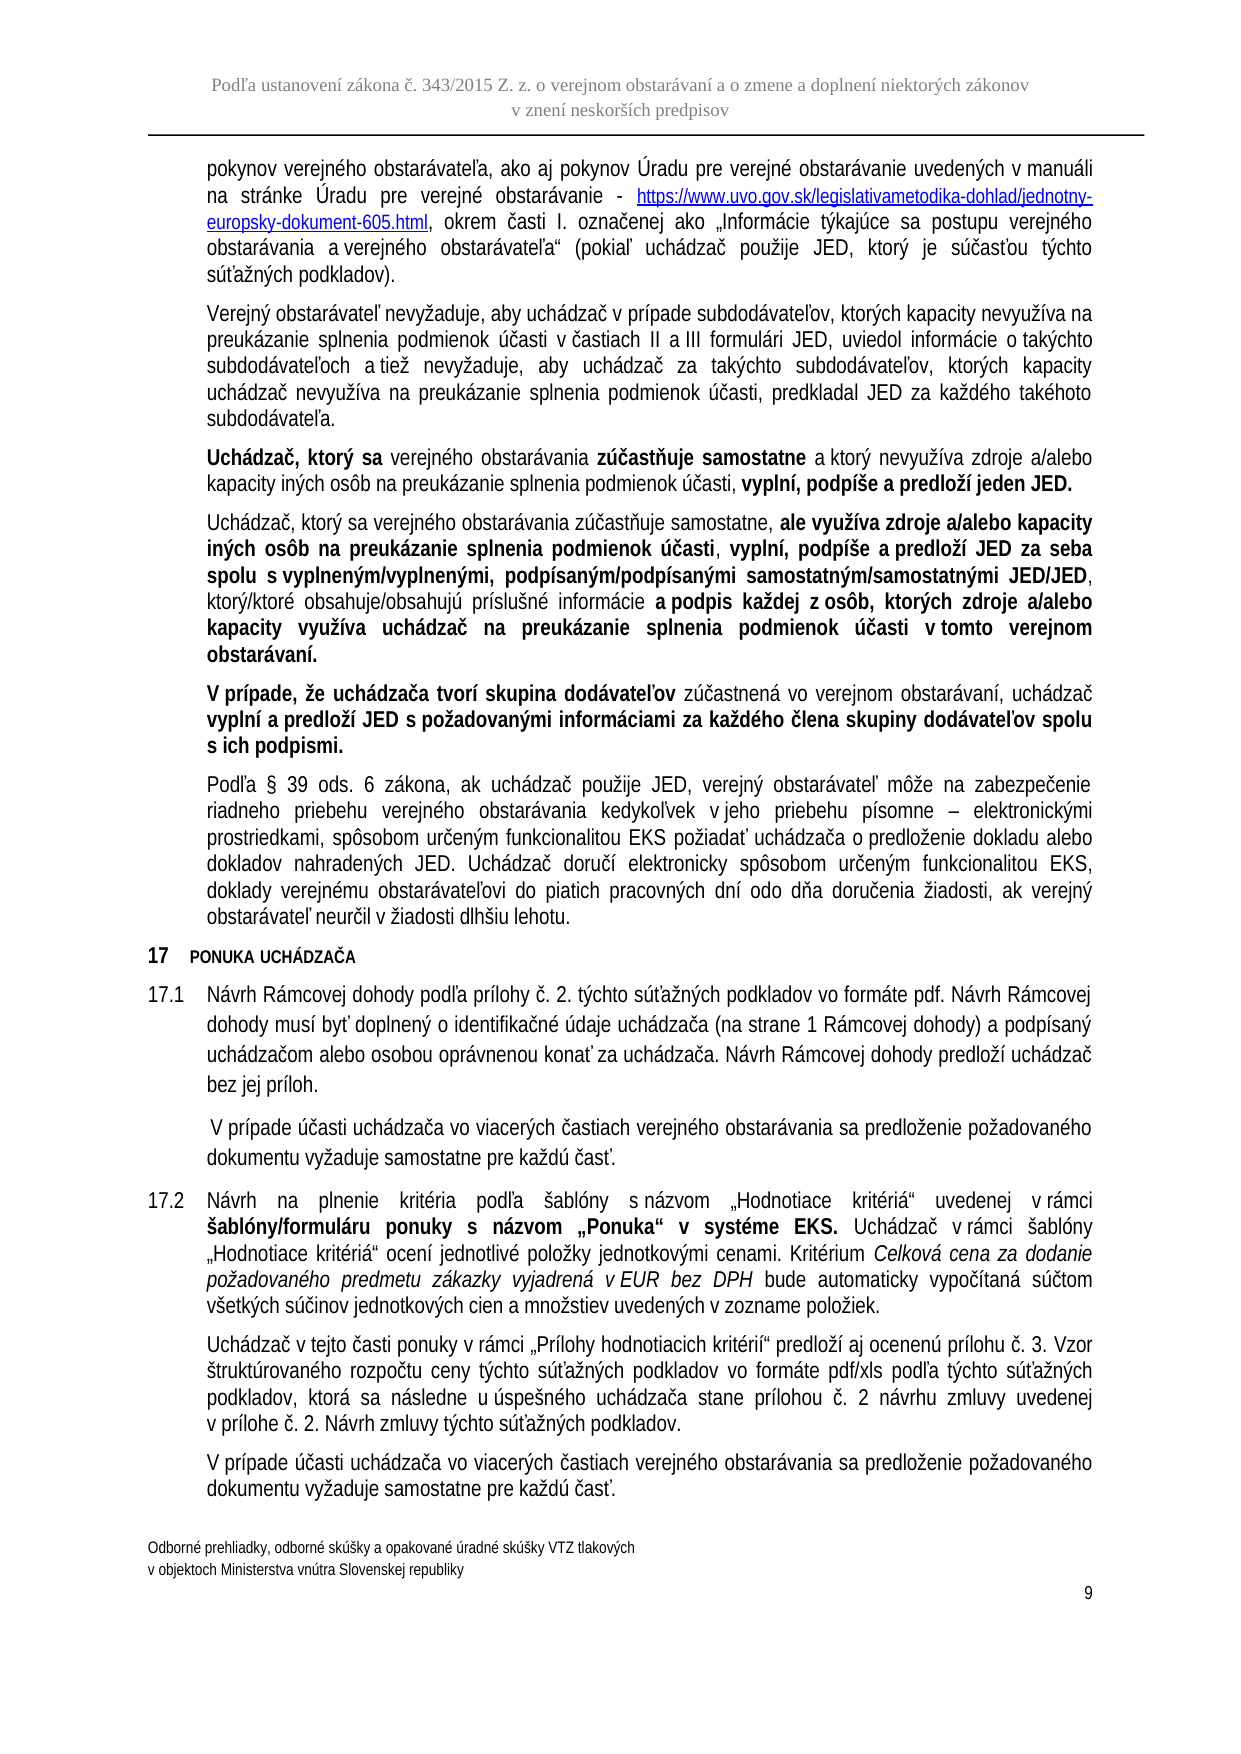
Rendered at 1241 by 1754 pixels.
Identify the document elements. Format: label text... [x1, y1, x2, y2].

list Uchádzač v tejto časti ponuky v rámci „Prílohy hodnotiacich kritérií“ predloží aj ocenenú prílohu č. 3. Vzor štruktúrovaného rozpočtu ceny týchto súťažných podkladov vo formáte pdf/xls podľa týchto súťažných podkladov, ktorá sa následne u úspešného uchádzača stane prílohou č. 2 návrhu zmluvy uvedenej v prílohe č. 2. Návrh zmluvy týchto súťažných podkladov. [207, 1331, 1093, 1437]
text Verejný obstarávateľ nevyžaduje, aby uchádzač v prípade subdodávateľov, ktorých kapacity nevyužíva na preukázanie splnenia podmienok účasti v častiach II a III formulári JED, uviedol informácie o takýchto subdodávateľoch a tiež nevyžaduje, aby uchádzač za takýchto subdodávateľov, ktorých kapacity uchádzač nevyužíva na preukázanie splnenia podmienok účasti, predkladal JED za každého takéhoto subdodávateľa. [207, 299, 1093, 431]
text Podľa § 39 ods. 6 zákona, ak uchádzač použije JED, verejný obstarávateľ môže na zabezpečenie riadneho priebehu verejného obstarávania kedykoľvek v jeho priebehu písomne – elektronickými prostriedkami, spôsobom určeným funkcionalitou EKS požiadať uchádzača o predloženie dokladu alebo dokladov nahradených JED. Uchádzač doručí elektronicky spôsobom určeným funkcionalitou EKS, doklady verejnému obstarávateľovi do piatich pracovných dní odo dňa doručenia žiadosti, ak verejný obstarávateľ neurčil v žiadosti dlhšiu lehotu. [207, 771, 1093, 929]
list Návrh na plnenie kritéria podľa šablóny s názvom „Hodnotiace kritériá“ uvedenej v rámci šablóny/formuláru ponuky s názvom „Ponuka“ v systéme EKS. Uchádzač v rámci šablóny „Hodnotiace kritériá“ ocení jednotlivé položky jednotkovými cenami. Kritérium Celková cena za dodanie požadovaného predmetu zákazky vyjadrená v EUR bez DPH bude automaticky vypočítaná súčtom všetkých súčinov jednotkových cien a množstiev uvedených v zozname položiek. [148, 1187, 1093, 1319]
text Uchádzač, ktorý sa verejného obstarávania zúčastňuje samostatne a ktorý nevyužíva zdroje a/alebo kapacity iných osôb na preukázanie splnenia podmienok účasti, vyplní, podpíše a predloží jeden JED. [207, 444, 1093, 496]
list V prípade účasti uchádzača vo viacerých častiach verejného obstarávania sa predloženie požadovaného dokumentu vyžaduje samostatne pre každú časť. [185, 1114, 1093, 1171]
text 17 ponuka uchádzača [148, 942, 1093, 968]
list V prípade účasti uchádzača vo viacerých častiach verejného obstarávania sa predloženie požadovaného dokumentu vyžaduje samostatne pre každú časť. [207, 1449, 1093, 1502]
list Návrh Rámcovej dohody podľa prílohy č. 2. týchto súťažných podkladov vo formáte pdf. Návrh Rámcovej dohody musí byť doplnený o identifikačné údaje uchádzača (na strane 1 Rámcovej dohody) a podpísaný uchádzačom alebo osobou oprávnenou konať za uchádzača. Návrh Rámcovej dohody predloží uchádzač bez jej príloh. [148, 981, 1093, 1098]
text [207, 155, 1093, 287]
text V prípade, že uchádzača tvorí skupina dodávateľov zúčastnená vo verejnom obstarávaní, uchádzač vyplní a predloží JED s požadovanými informáciami za každého člena skupiny dodávateľov spolu s ich podpismi. [207, 679, 1093, 759]
text Uchádzač, ktorý sa verejného obstarávania zúčastňuje samostatne, ale využíva zdroje a/alebo kapacity iných osôb na preukázanie splnenia podmienok účasti, vyplní, podpíše a predloží JED za seba spolu s vyplneným/vyplnenými, podpísaným/podpísanými samostatným/samostatnými JED/JED, ktorý/ktoré obsahuje/obsahujú príslušné informácie a podpis každej z osôb, ktorých zdroje a/alebo kapacity využíva uchádzač na preukázanie splnenia podmienok účasti v tomto verejnom obstarávaní. [207, 509, 1093, 667]
